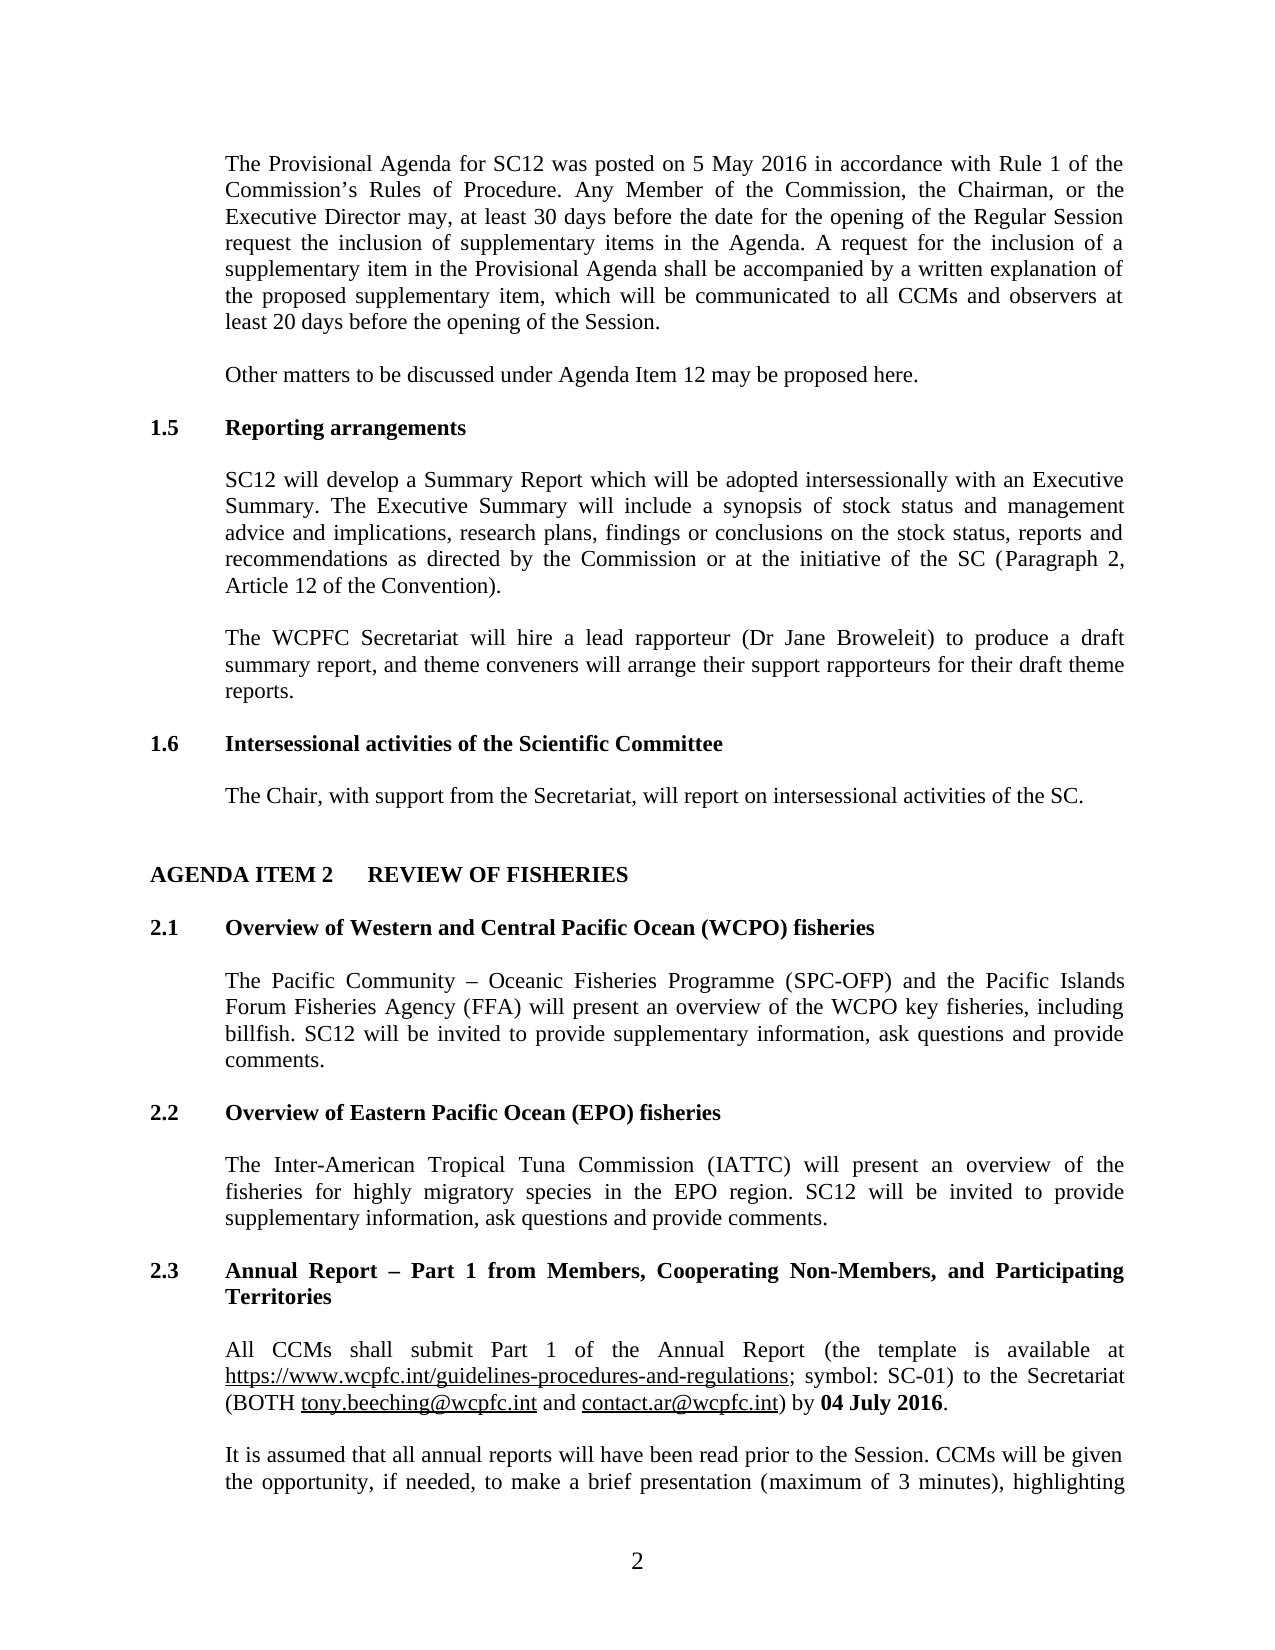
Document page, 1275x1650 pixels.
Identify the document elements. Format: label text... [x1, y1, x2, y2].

list Annual Report – Part 1 from Members, Cooperating Non-Members, and Participating Territories [150, 1257, 1125, 1309]
text The Pacific Community – Oceanic Fisheries Programme (SPC-OFP) and the Pacific Islands Forum Fisheries Agency (FFA) will present an overview of the WCPO key fisheries, including billfish. SC12 will be invited to provide supplementary information, ask questions and provide comments. [225, 967, 1125, 1072]
list Overview of Eastern Pacific Ocean (EPO) fisheries [150, 1099, 1125, 1125]
text The Chair, with support from the Secretariat, will report on intersessional activities of the SC. [225, 782, 1125, 809]
text The Provisional Agenda for SC12 was posted on 5 May 2016 in accordance with Rule 1 of the Commission’s Rules of Procedure. Any Member of the Commission, the Chairman, or the Executive Director may, at least 30 days before the date for the opening of the Regular Session request the inclusion of supplementary items in the Agenda. A request for the inclusion of a supplementary item in the Provisional Agenda shall be accompanied by a written explanation of the proposed supplementary item, which will be communicated to all CCMs and observers at least 20 days before the opening of the Session. [225, 150, 1125, 334]
list Intersessional activities of the Scientific Committee [150, 730, 1125, 756]
text The Inter-American Tropical Tuna Commission (IATTC) will present an overview of the fisheries for highly migratory species in the EPO region. SC12 will be invited to provide supplementary information, ask questions and provide comments. [225, 1151, 1125, 1231]
list Overview of Western and Central Pacific Ocean (WCPO) fisheries [150, 914, 1125, 941]
text Other matters to be discussed under Agenda Item 12 may be proposed here. [225, 361, 1125, 387]
text The WCPFC Secretariat will hire a lead rapporteur (Dr Jane Broweleit) to produce a draft summary report, and theme conveners will arrange their support rapporteurs for their draft theme reports. [225, 624, 1125, 703]
list REVIEW OF FISHERIES [150, 862, 1125, 888]
text SC12 will develop a Summary Report which will be adopted intersessionally with an Executive Summary. The Executive Summary will include a synopsis of stock status and management advice and implications, research plans, findings or conclusions on the stock status, reports and recommendations as directed by the Commission or at the initiative of the SC (Paragraph 2, Article 12 of the Convention). [225, 466, 1125, 598]
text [225, 1441, 1125, 1494]
text All CCMs shall submit Part 1 of the Annual Report (the template is available at https://www.wcpfc.int/guidelines-procedures-and-regulations; symbol: SC-01) to the Secretariat (BOTH tony.beeching@wcpfc.int and contact.ar@wcpfc.int) by 04 July 2016. [225, 1336, 1125, 1415]
list Reporting arrangements [150, 413, 1125, 440]
